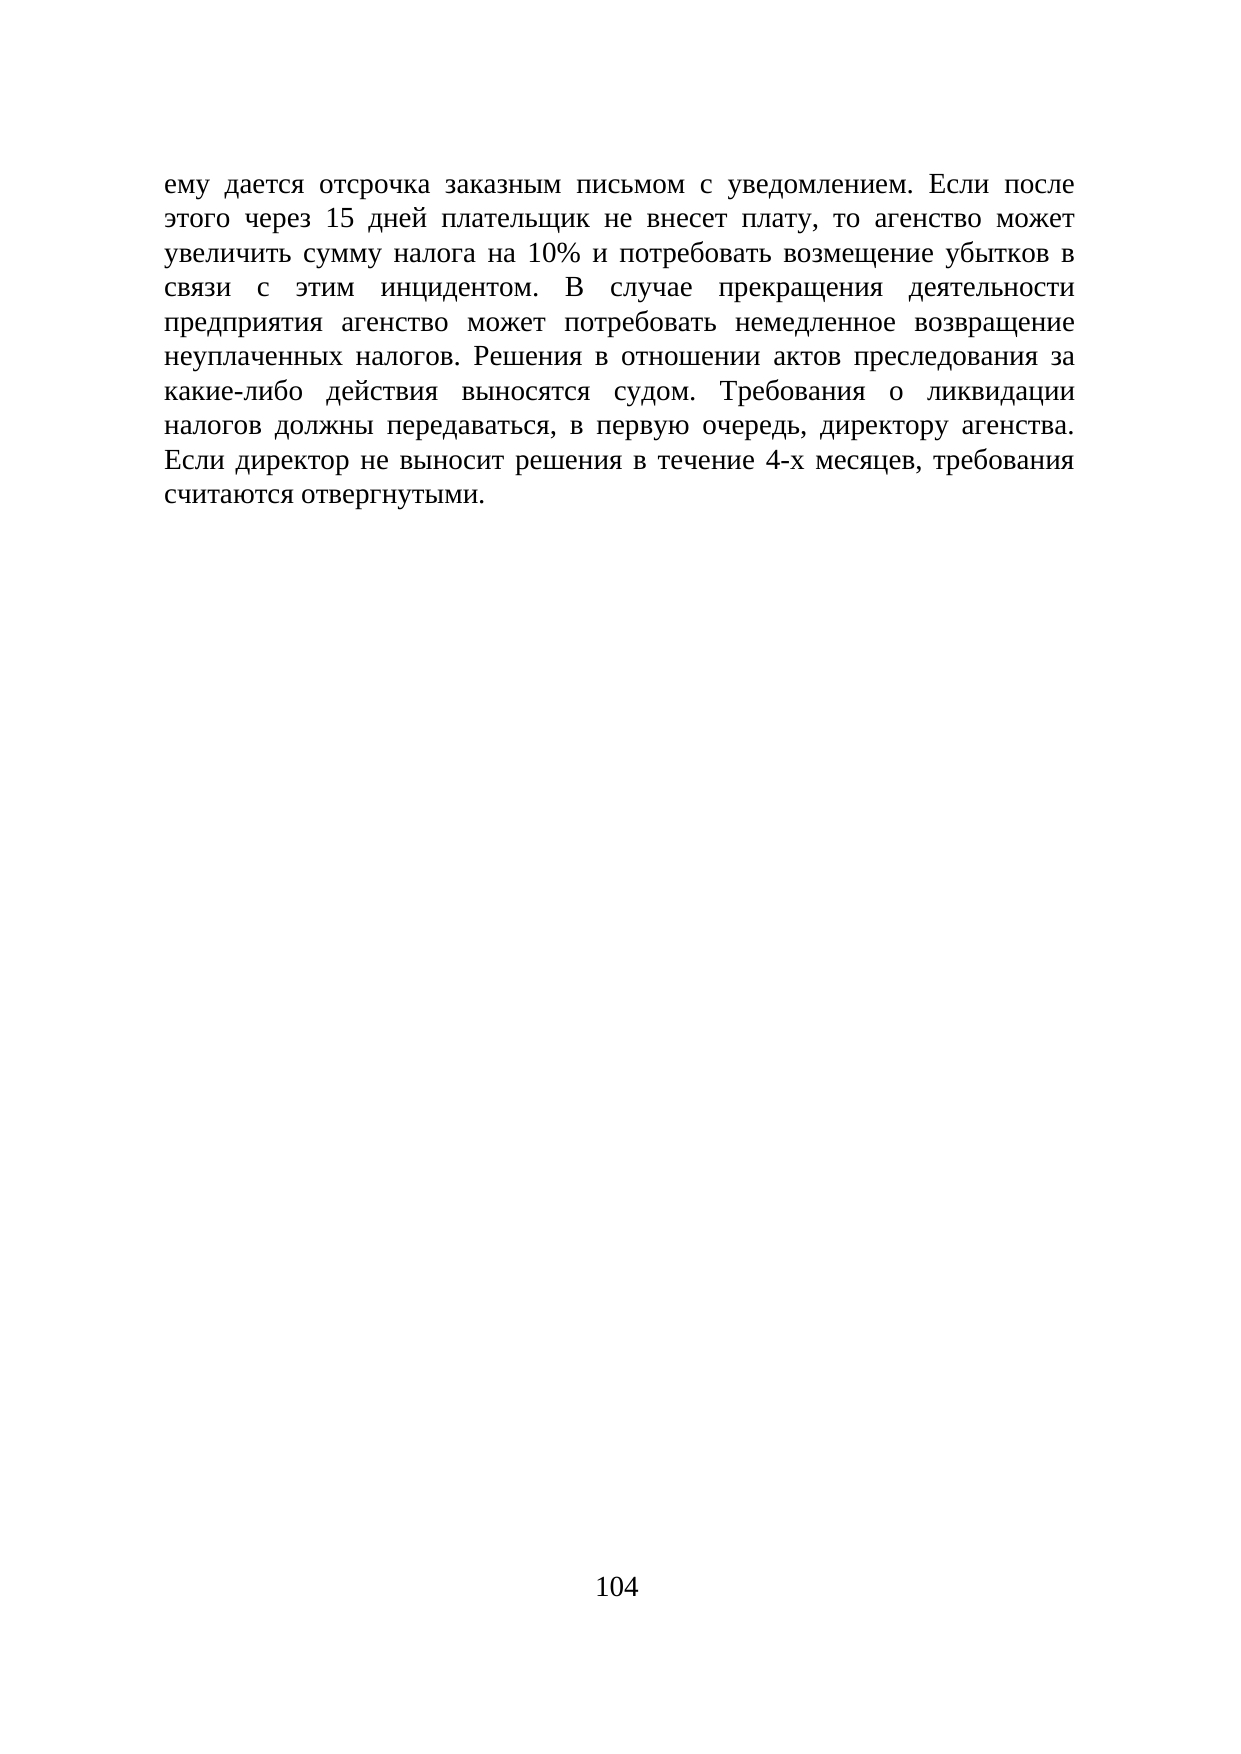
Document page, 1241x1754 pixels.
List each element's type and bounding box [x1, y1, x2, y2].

text [164, 166, 1076, 510]
